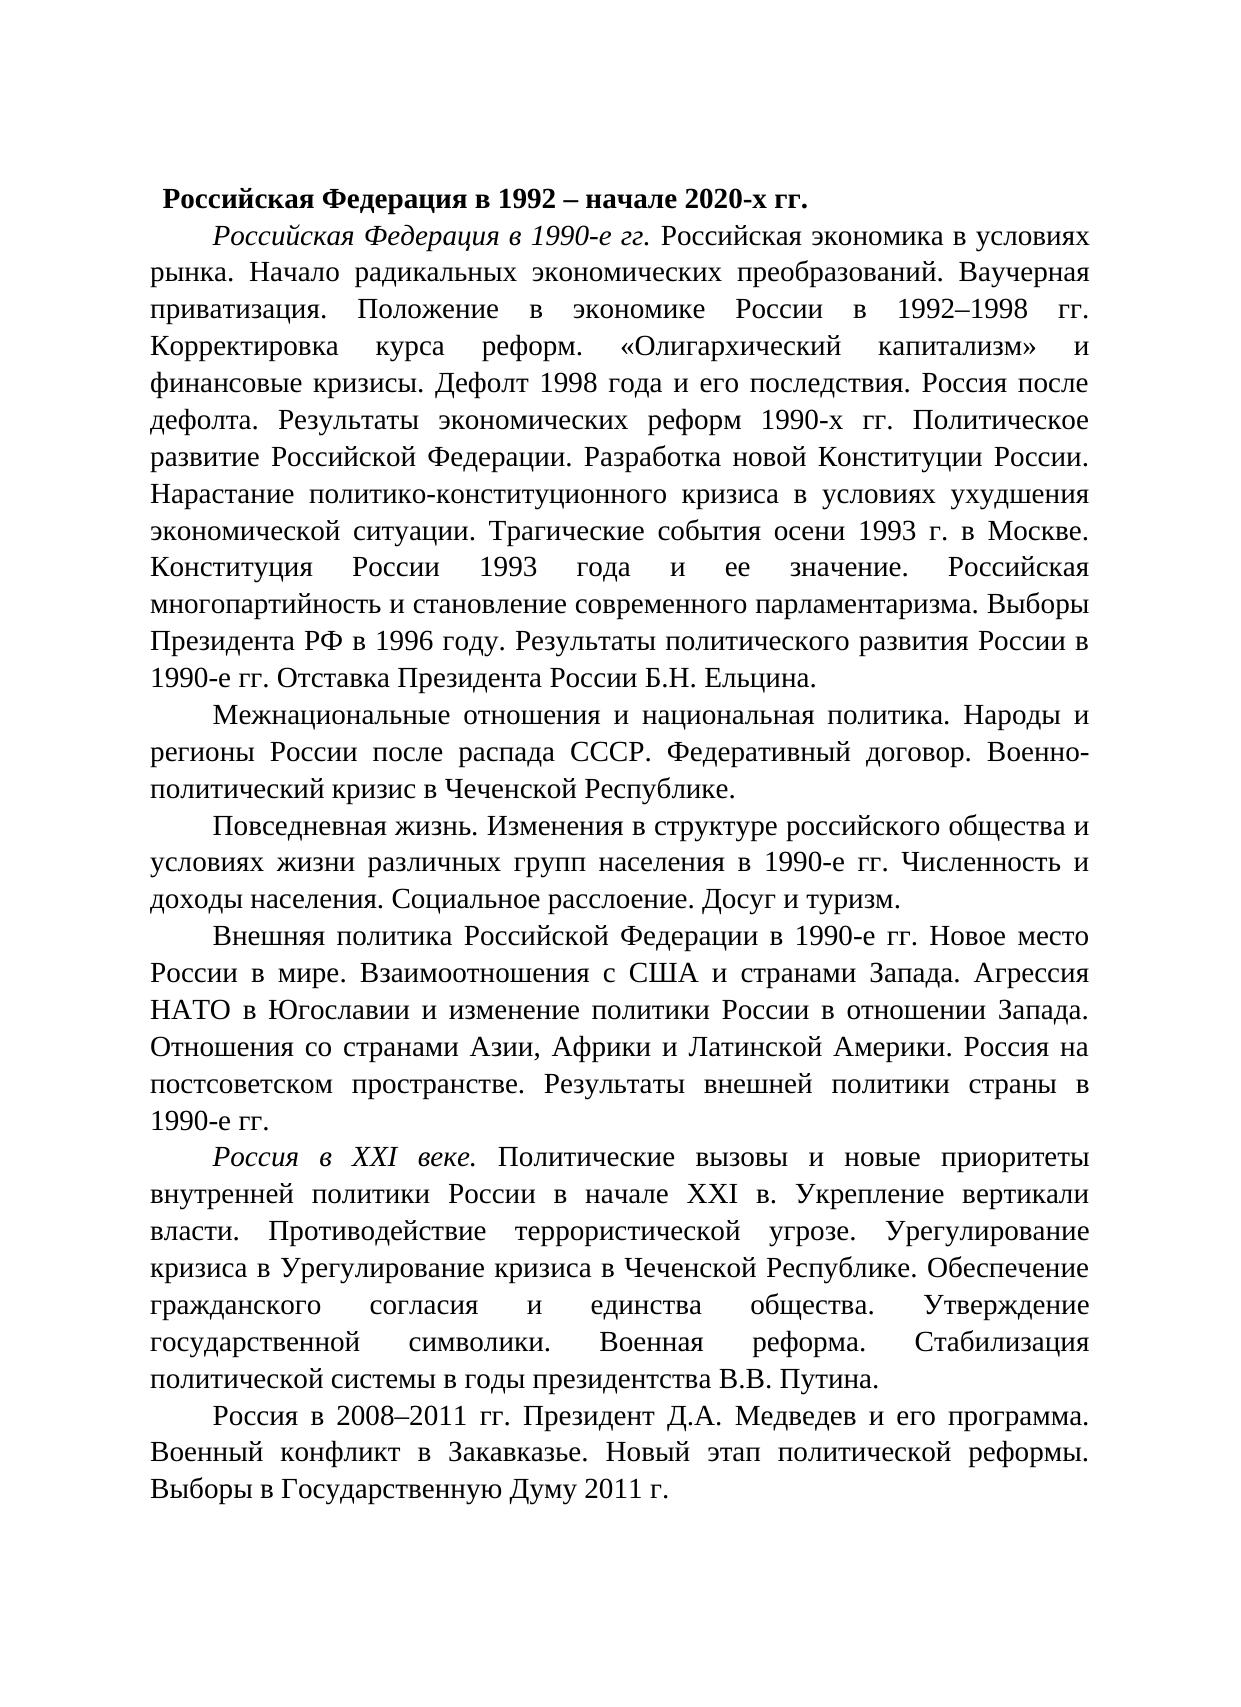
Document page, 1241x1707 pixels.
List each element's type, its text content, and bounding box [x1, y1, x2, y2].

text Повседневная жизнь. Изменения в структуре российского общества и условиях жизни различных групп населения в 1990-е гг. Численность и доходы населения. Социальное расслоение. Досуг и туризм. [150, 808, 1090, 915]
text Внешняя политика Российской Федерации в 1990-е гг. Новое место России в мире. Взаимоотношения с США и странами Запада. Агрессия НАТО в Югославии и изменение политики России в отношении Запада. Отношения со странами Азии, Африки и Латинской Америки. Россия на постсоветском пространстве. Результаты внешней политики страны в 1990-е гг. [150, 918, 1090, 1136]
text Межнациональные отношения и национальная политика. Народы и регионы России после распада СССР. Федеративный договор. Военно-политический кризис в Чеченской Республике. [150, 697, 1090, 804]
text Российская Федерация в 1992 – начале 2020-х гг. [162, 181, 1090, 214]
text Россия в ХХI веке. Политические вызовы и новые приоритеты внутренней политики России в начале ХХI в. Укрепление вертикали власти. Противодействие террористической угрозе. Урегулирование кризиса в Урегулирование кризиса в Чеченской Республике. Обеспечение гражданского согласия и единства общества. Утверждение государственной символики. Военная реформа. Стабилизация политической системы в годы президентства В.В. Путина. [150, 1139, 1090, 1394]
text Россия в 2008–2011 гг. Президент Д.А. Медведев и его программа. Военный конфликт в Закавказье. Новый этап политической реформы. Выборы в Государственную Думу 2011 г. [150, 1398, 1090, 1505]
text Российская Федерация в 1990-е гг. Российская экономика в условиях рынка. Начало радикальных экономических преобразований. Ваучерная приватизация. Положение в экономике России в 1992–1998 гг. Корректировка курса реформ. «Олигархический капитализм» и финансовые кризисы. Дефолт 1998 года и его последствия. Россия после дефолта. Результаты экономических реформ 1990-х гг. Политическое развитие Российской Федерации. Разработка новой Конституции России. Нарастание политико-конституционного кризиса в условиях ухудшения экономической ситуации. Трагические события осени 1993 г. в Москве. Конституция России 1993 года и ее значение. Российская многопартийность и становление современного парламентаризма. Выборы Президента РФ в 1996 году. Результаты политического развития России в 1990-е гг. Отставка Президента России Б.Н. Ельцина. [150, 218, 1090, 694]
